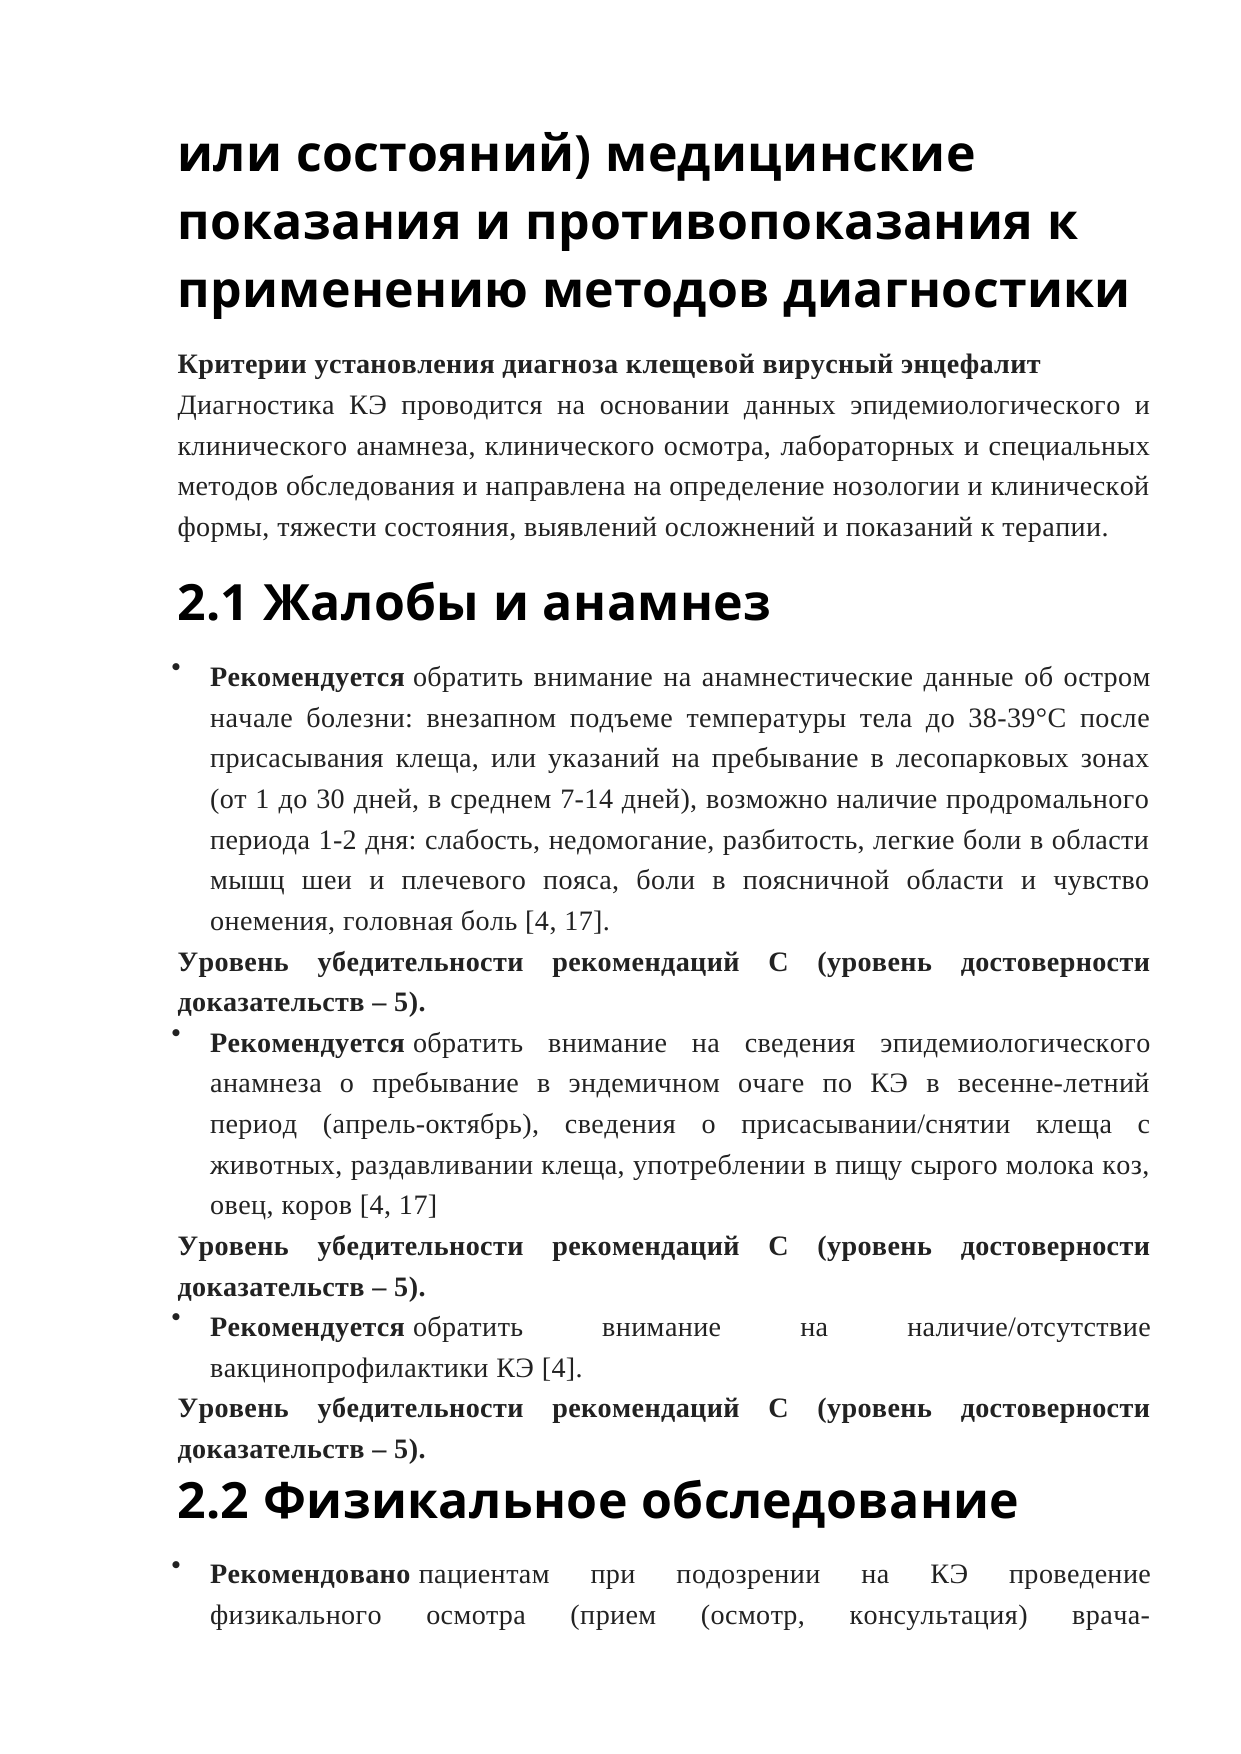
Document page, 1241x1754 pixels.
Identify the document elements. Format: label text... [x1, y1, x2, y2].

text 2.2 Физикальное обследование [177, 1464, 1152, 1533]
list Рекомендуется обратить внимание на анамнестические данные об остром начале болезни: внезапном подъеме температуры тела до 38-39°С после присасывания клеща, или указаний на пребывание в лесопарковых зонах (от 1 до 30 дней, в среднем 7-14 дней), возможно наличие продромального периода 1-2 дня: слабость, недомогание, разбитость, легкие боли в области мышц шеи и плечевого пояса, боли в поясничной области и чувство онемения, головная боль [4, 17]. [172, 652, 1152, 936]
list Рекомендуется обратить внимание на наличие/отсутствие вакцинопрофилактики КЭ [4]. [172, 1302, 1152, 1383]
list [172, 1549, 1152, 1631]
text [177, 118, 1152, 322]
text Диагностика КЭ проводится на основании данных эпидемиологического и клинического анамнеза, клинического осмотра, лабораторных и специальных методов обследования и направлена на определение нозологии и клинической формы, тяжести состояния, выявлений осложнений и показаний к терапии. [177, 380, 1152, 542]
text Критерии установления диагноза клещевой вирусный энцефалит [177, 339, 1152, 380]
text Уровень убедительности рекомендаций C (уровень достоверности доказательств – 5). [177, 1221, 1152, 1302]
text Уровень убедительности рекомендаций C (уровень достоверности доказательств – 5). [177, 936, 1152, 1018]
text Уровень убедительности рекомендаций C (уровень достоверности доказательств – 5). [177, 1383, 1152, 1464]
list Рекомендуется обратить внимание на сведения эпидемиологического анамнеза о пребывание в эндемичном очаге по КЭ в весенне-летний период (апрель-октябрь), сведения о присасывании/снятии клеща с животных, раздавливании клеща, употреблении в пищу сырого молока коз, овец, коров [4, 17] [172, 1018, 1152, 1221]
text 2.1 Жалобы и анамнез [177, 567, 1152, 635]
